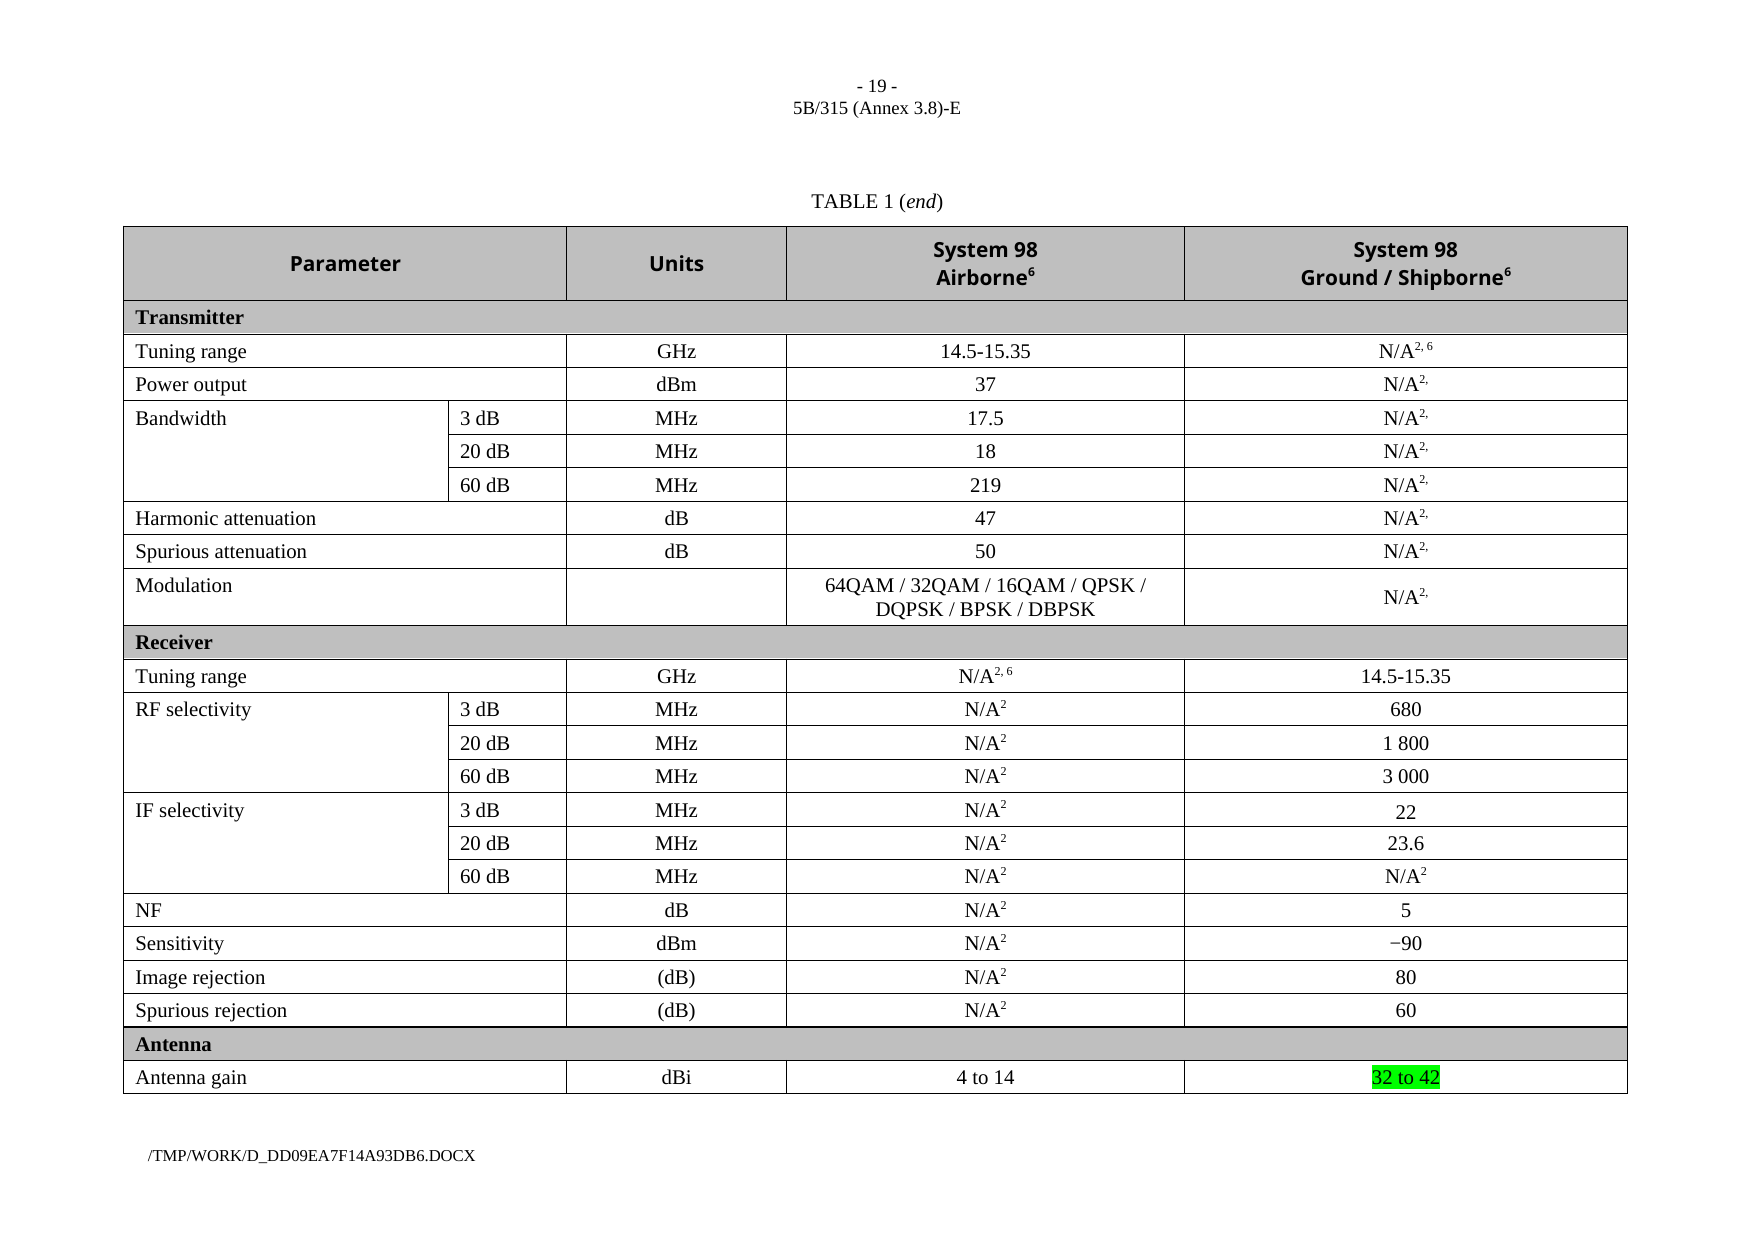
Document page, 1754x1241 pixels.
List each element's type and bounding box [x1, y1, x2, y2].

table_cell [1185, 660, 1627, 692]
table_cell [449, 760, 566, 792]
table_cell [567, 760, 786, 792]
table_cell [1185, 569, 1627, 625]
table_cell [124, 660, 566, 692]
table_cell [124, 301, 1627, 333]
table_cell [124, 335, 566, 367]
table_cell [1185, 760, 1627, 792]
table_header [567, 227, 786, 300]
table_cell [124, 1061, 566, 1093]
table_cell [1185, 368, 1627, 400]
table_cell [787, 760, 1184, 792]
table_cell [449, 793, 566, 826]
table_cell [449, 401, 566, 434]
table_cell [1185, 335, 1627, 367]
table_cell [1185, 927, 1627, 959]
table_cell [567, 860, 786, 893]
table_cell [787, 793, 1184, 826]
table_header [1185, 227, 1627, 300]
table_cell [124, 793, 448, 893]
table_cell [567, 961, 786, 993]
table_cell [787, 335, 1184, 367]
table_cell [1185, 860, 1627, 893]
table_cell [567, 401, 786, 434]
table_cell [1185, 793, 1627, 826]
table_cell [449, 827, 566, 859]
table_cell [567, 368, 786, 400]
table_cell [787, 401, 1184, 434]
table_cell [567, 1061, 786, 1093]
table_cell [567, 660, 786, 692]
table_cell [124, 569, 566, 625]
table_cell [124, 693, 448, 792]
table_cell [124, 894, 566, 926]
table_cell [567, 535, 786, 568]
table_cell [1185, 827, 1627, 859]
table_cell [1185, 468, 1627, 501]
table_cell [124, 401, 448, 501]
table_cell [787, 961, 1184, 993]
table_header [124, 227, 566, 300]
table_cell [124, 927, 566, 959]
table_cell [449, 860, 566, 893]
table_cell [567, 827, 786, 859]
table_cell [567, 502, 786, 534]
table_cell [787, 994, 1184, 1026]
table_cell [1185, 961, 1627, 993]
table_cell [787, 894, 1184, 926]
table_cell [787, 502, 1184, 534]
table_cell [787, 435, 1184, 467]
table_cell [1185, 401, 1627, 434]
table_cell [124, 994, 566, 1026]
table_cell [567, 894, 786, 926]
table_cell [567, 468, 786, 501]
table_cell [567, 335, 786, 367]
table_cell [787, 660, 1184, 692]
table_cell [1185, 435, 1627, 467]
table_cell [1185, 535, 1627, 568]
table_header [787, 227, 1184, 300]
table_cell [567, 927, 786, 959]
table_cell [567, 726, 786, 759]
table_cell [449, 468, 566, 501]
table_cell [124, 535, 566, 568]
table_cell [1185, 894, 1627, 926]
table_cell [787, 726, 1184, 759]
table_cell [124, 1028, 1627, 1060]
table_cell [1185, 502, 1627, 534]
table_cell [567, 693, 786, 725]
table_cell [1185, 693, 1627, 725]
table_cell [787, 368, 1184, 400]
table_cell [567, 994, 786, 1026]
table_cell [567, 569, 786, 625]
table_cell [124, 961, 566, 993]
table_cell [449, 726, 566, 759]
table_cell [787, 827, 1184, 859]
table_cell [567, 793, 786, 826]
table_cell [124, 502, 566, 534]
table_cell [787, 569, 1184, 625]
table_cell [1185, 726, 1627, 759]
table_cell [567, 435, 786, 467]
table_cell [787, 1061, 1184, 1093]
table_cell [787, 693, 1184, 725]
table_cell [1185, 1061, 1627, 1093]
table_cell [124, 368, 566, 400]
table_cell [787, 535, 1184, 568]
table_cell [787, 468, 1184, 501]
table_cell [787, 927, 1184, 959]
table_cell [1185, 994, 1627, 1026]
table_cell [449, 435, 566, 467]
table_cell [449, 693, 566, 725]
table_cell [124, 626, 1627, 658]
table_cell [787, 860, 1184, 893]
